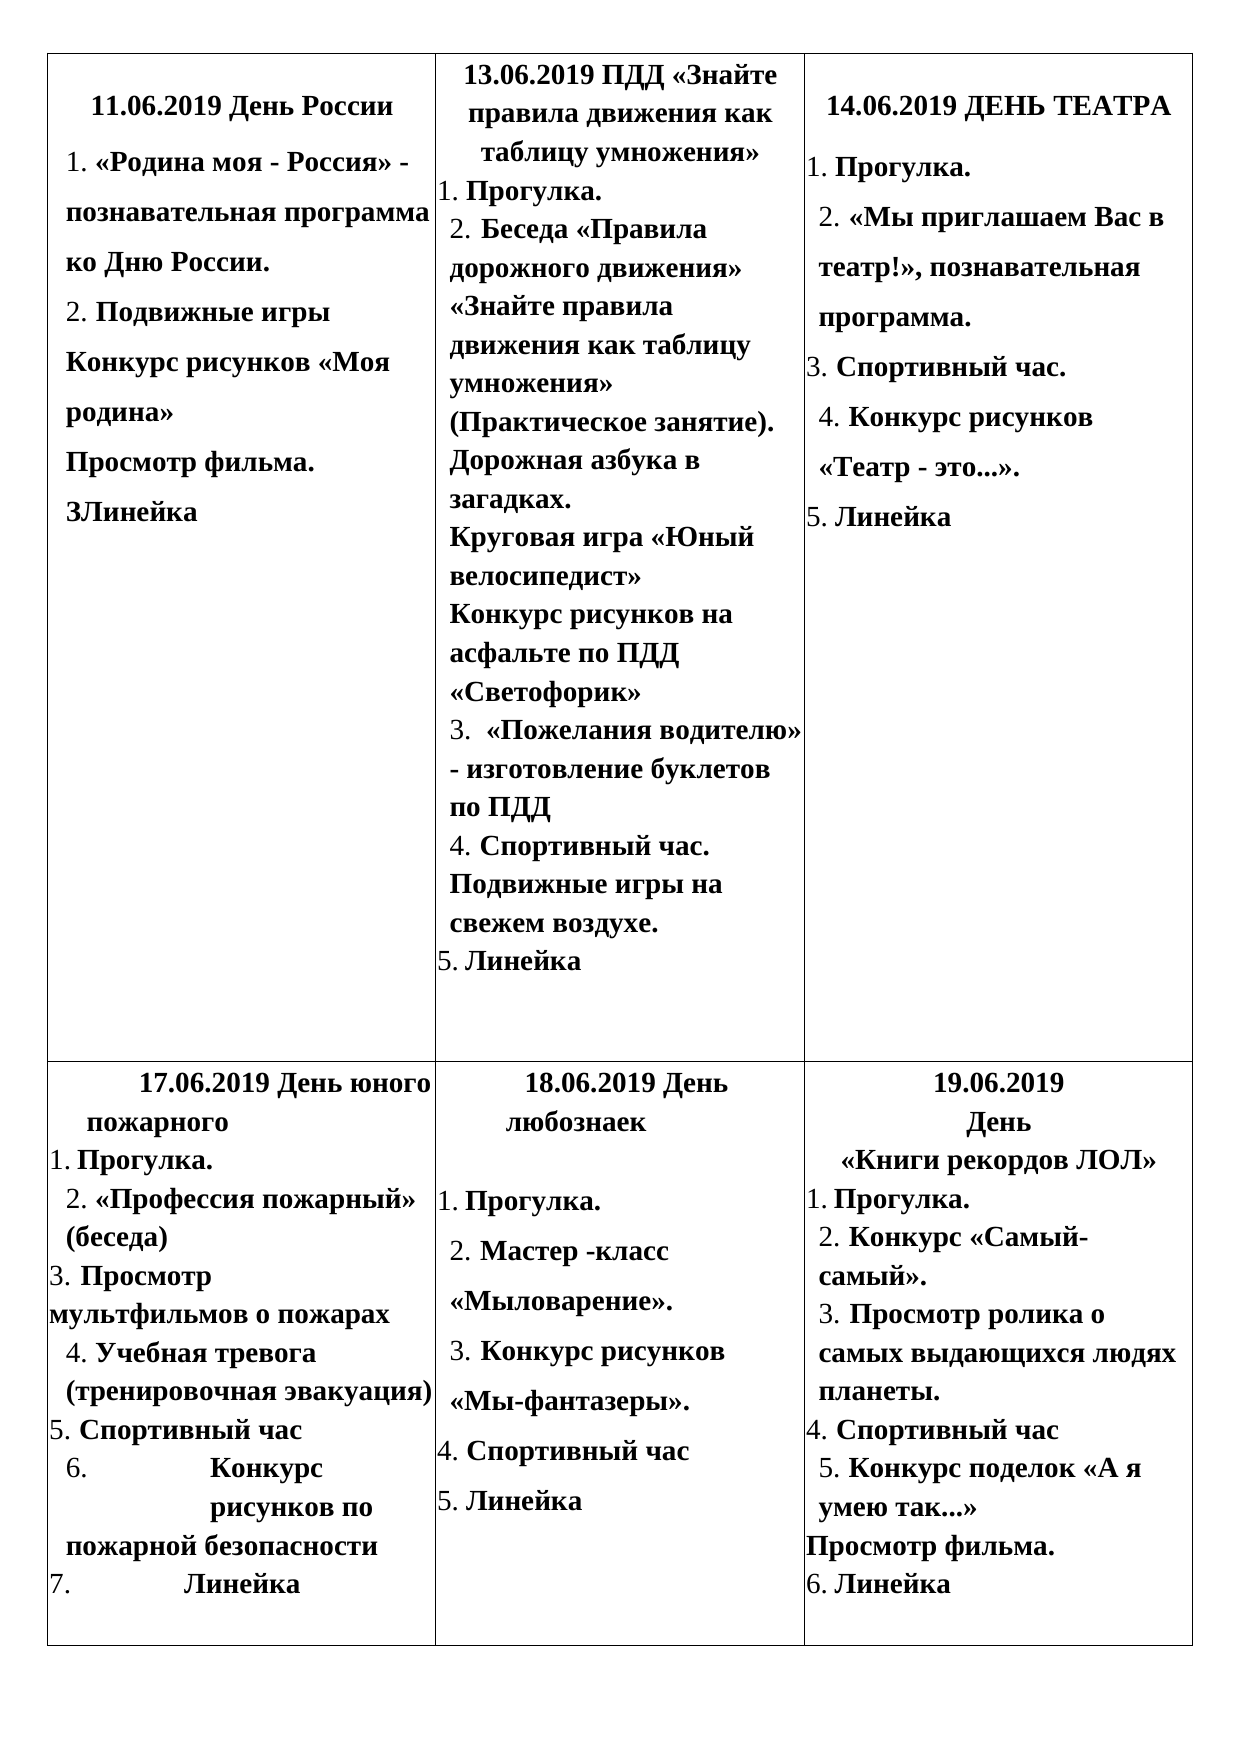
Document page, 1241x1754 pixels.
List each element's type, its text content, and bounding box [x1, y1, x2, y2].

table_cell 17.06.2019 День юного пожарного Прогулка. «Профессия пожарный» (беседа) Просмотр мультфильмов о пожарах Учебная тревога (тренировочная эвакуация) Спортивный час Конкурс рисунков по пожарной безопасности Линейка [48, 1062, 435, 1645]
table_cell 18.06.2019 День любознаек Прогулка. Мастер -класс «Мыловарение». Конкурс рисунков «Мы-фантазеры». Спортивный час Линейка [436, 1062, 804, 1645]
table_header 14.06.2019 ДЕНЬ ТЕАТРА Прогулка. «Мы приглашаем Вас в театр!», познавательная программа. Спортивный час. Конкурс рисунков «Театр - это...». Линейка [805, 54, 1192, 1061]
table_header 13.06.2019 ПДД «Знайте правила движения как таблицу умножения» Прогулка. Беседа «Правила дорожного движения» «Знайте правила движения как таблицу умножения» (Практическое занятие). Дорожная азбука в загадках. Круговая игра «Юный велосипедист» Конкурс рисунков на асфальте по ПДД «Светофорик» «Пожелания водителю» - изготовление буклетов по ПДД Спортивный час. Подвижные игры на свежем воздухе. Линейка [436, 54, 804, 1061]
table_cell 19.06.2019 День «Книги рекордов ЛОЛ» Прогулка. Конкурс «Самый- самый». Просмотр ролика о самых выдающихся людях планеты. Спортивный час Конкурс поделок «А я умею так...» Просмотр фильма. Линейка [805, 1062, 1192, 1645]
table_header 11.06.2019 День России «Родина моя - Россия» - познавательная программа ко Дню России. Подвижные игры Конкурс рисунков «Моя родина» Просмотр фильма. ЗЛинейка [48, 54, 435, 1061]
